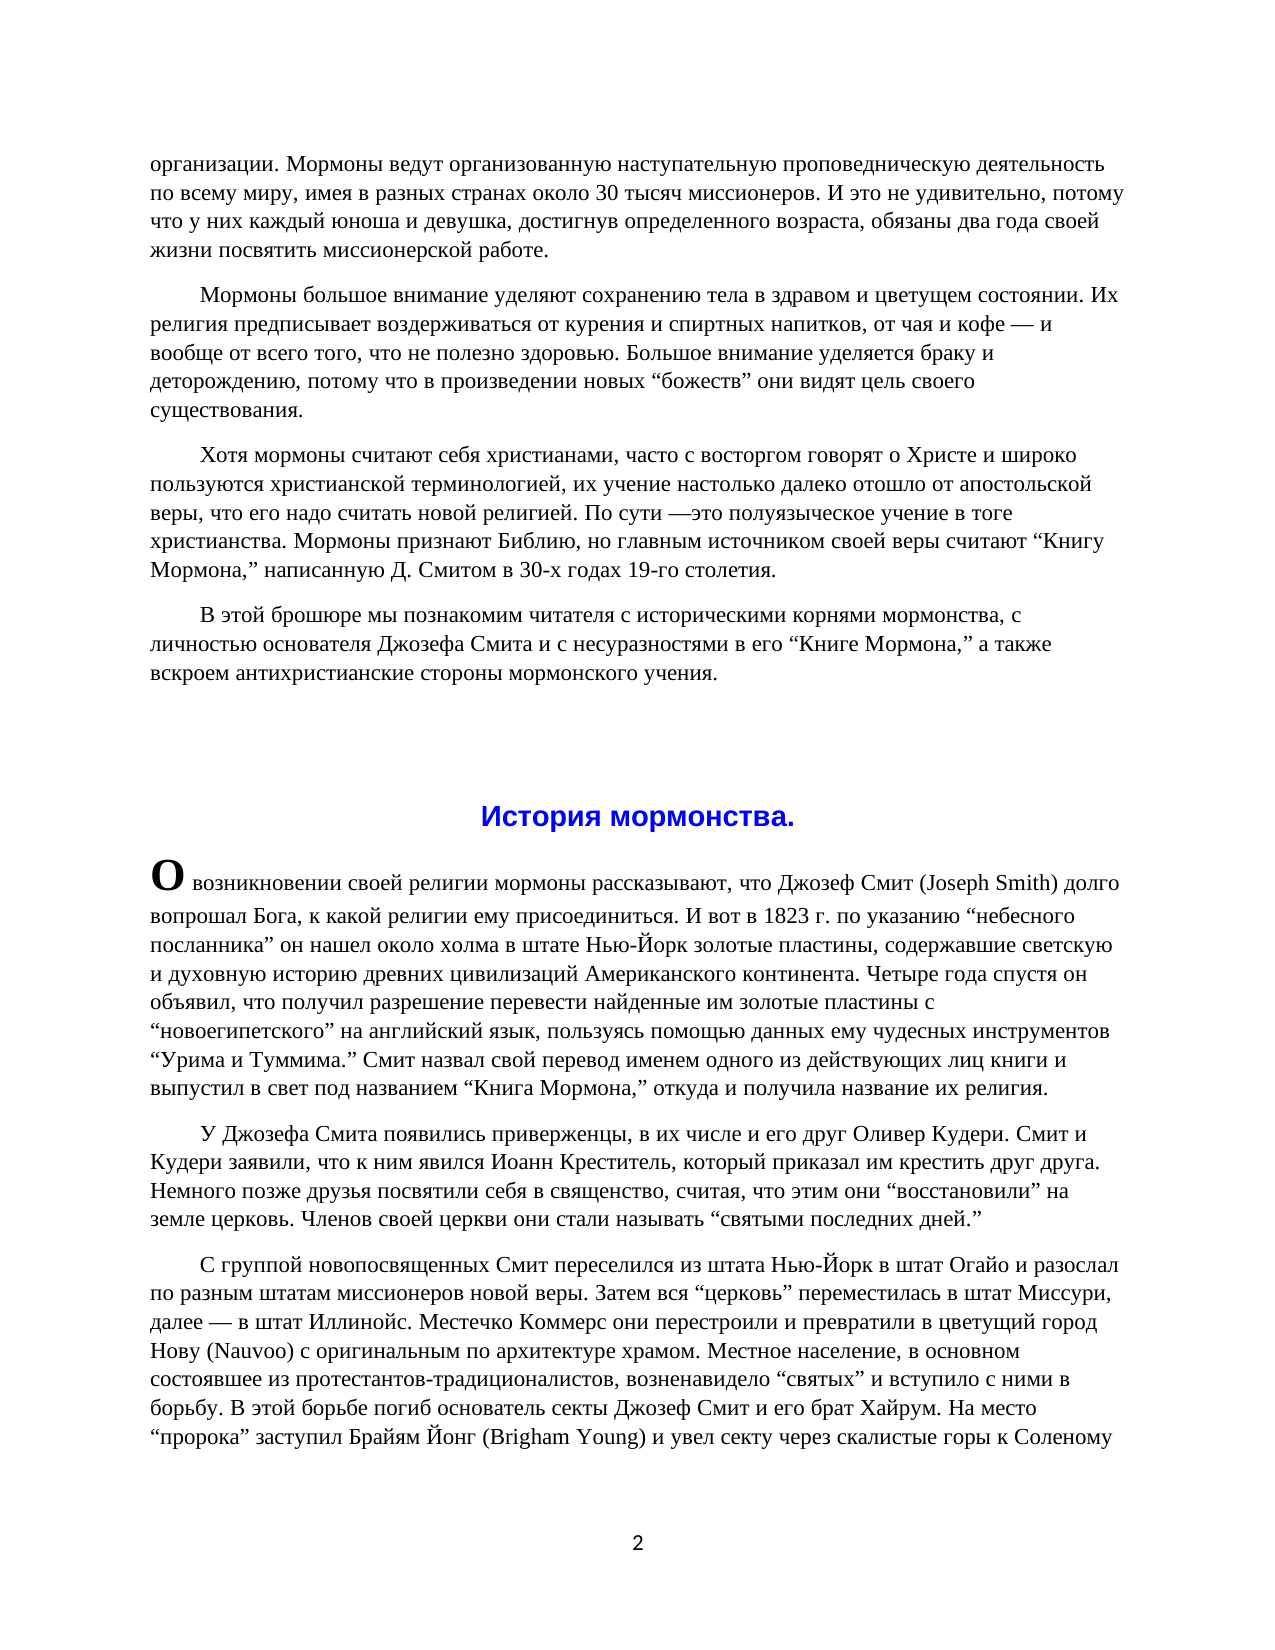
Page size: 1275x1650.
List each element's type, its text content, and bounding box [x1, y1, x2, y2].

text У Джозефа Смита появились приверженцы, в их числе и его друг Оливер Кудери. Смит и Кудери заявили, что к ним явился Иоанн Креститель, который приказал им крестить друг друга. Немного позже друзья посвятили себя в священство, считая, что этим они “восстановили” на земле церковь. Членов своей церкви они стали называть “святыми последних дней.” [150, 1119, 1125, 1232]
text Мормоны большое внимание уделяют сохранению тела в здравом и цветущем состоянии. Их религия предписывает воздерживаться от курения и спиртных напитков, от чая и кофе — и вообще от всего того, что не полезно здоровью. Большое внимание уделяется браку и деторождению, потому что в произведении новых “божеств” они видят цель своего существования. [150, 281, 1125, 422]
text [150, 150, 1125, 262]
text В этой брошюре мы познакомим читателя с историческими корнями мормонства, с личностью основателя Джозефа Смита и с несуразностями в его “Книге Мормона,” а также вскроем антихристианские стороны мормонского учения. [150, 601, 1125, 685]
subtitle История мормонства. [150, 798, 1125, 832]
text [150, 1251, 1125, 1449]
text Хотя мормоны считают себя христианами, часто с восторгом говорят о Христе и широко пользуются христианской терминологией, их учение настолько далеко отошло от апостольской веры, что его надо считать новой религией. По сути —это полуязыческое учение в тоге христианства. Мормоны признают Библию, но главным источником своей веры считают “Книгу Мормона,” написанную Д. Смитом в 30-х годах 19-го столетия. [150, 441, 1125, 582]
text О возникновении своей религии мормоны рассказывают, что Джозеф Смит (Joseph Smith) долго вопрошал Бога, к какой религии ему присоединиться. И вот в 1823 г. по указанию “небесного посланника” он нашел около холма в штате Нью-Йорк золотые пластины, содержавшие светскую и духовную историю древних цивилизаций Американского континента. Четыре года спустя он объявил, что получил разрешение перевести найденные им золотые пластины с “новоегипетского” на английский язык, пользуясь помощью данных ему чудесных инструментов “Урима и Туммима.” Смит назвал свой перевод именем одного из действующих лиц книги и выпустил в свет под названием “Книга Мормона,” откуда и получила название их религия. [150, 847, 1125, 1101]
